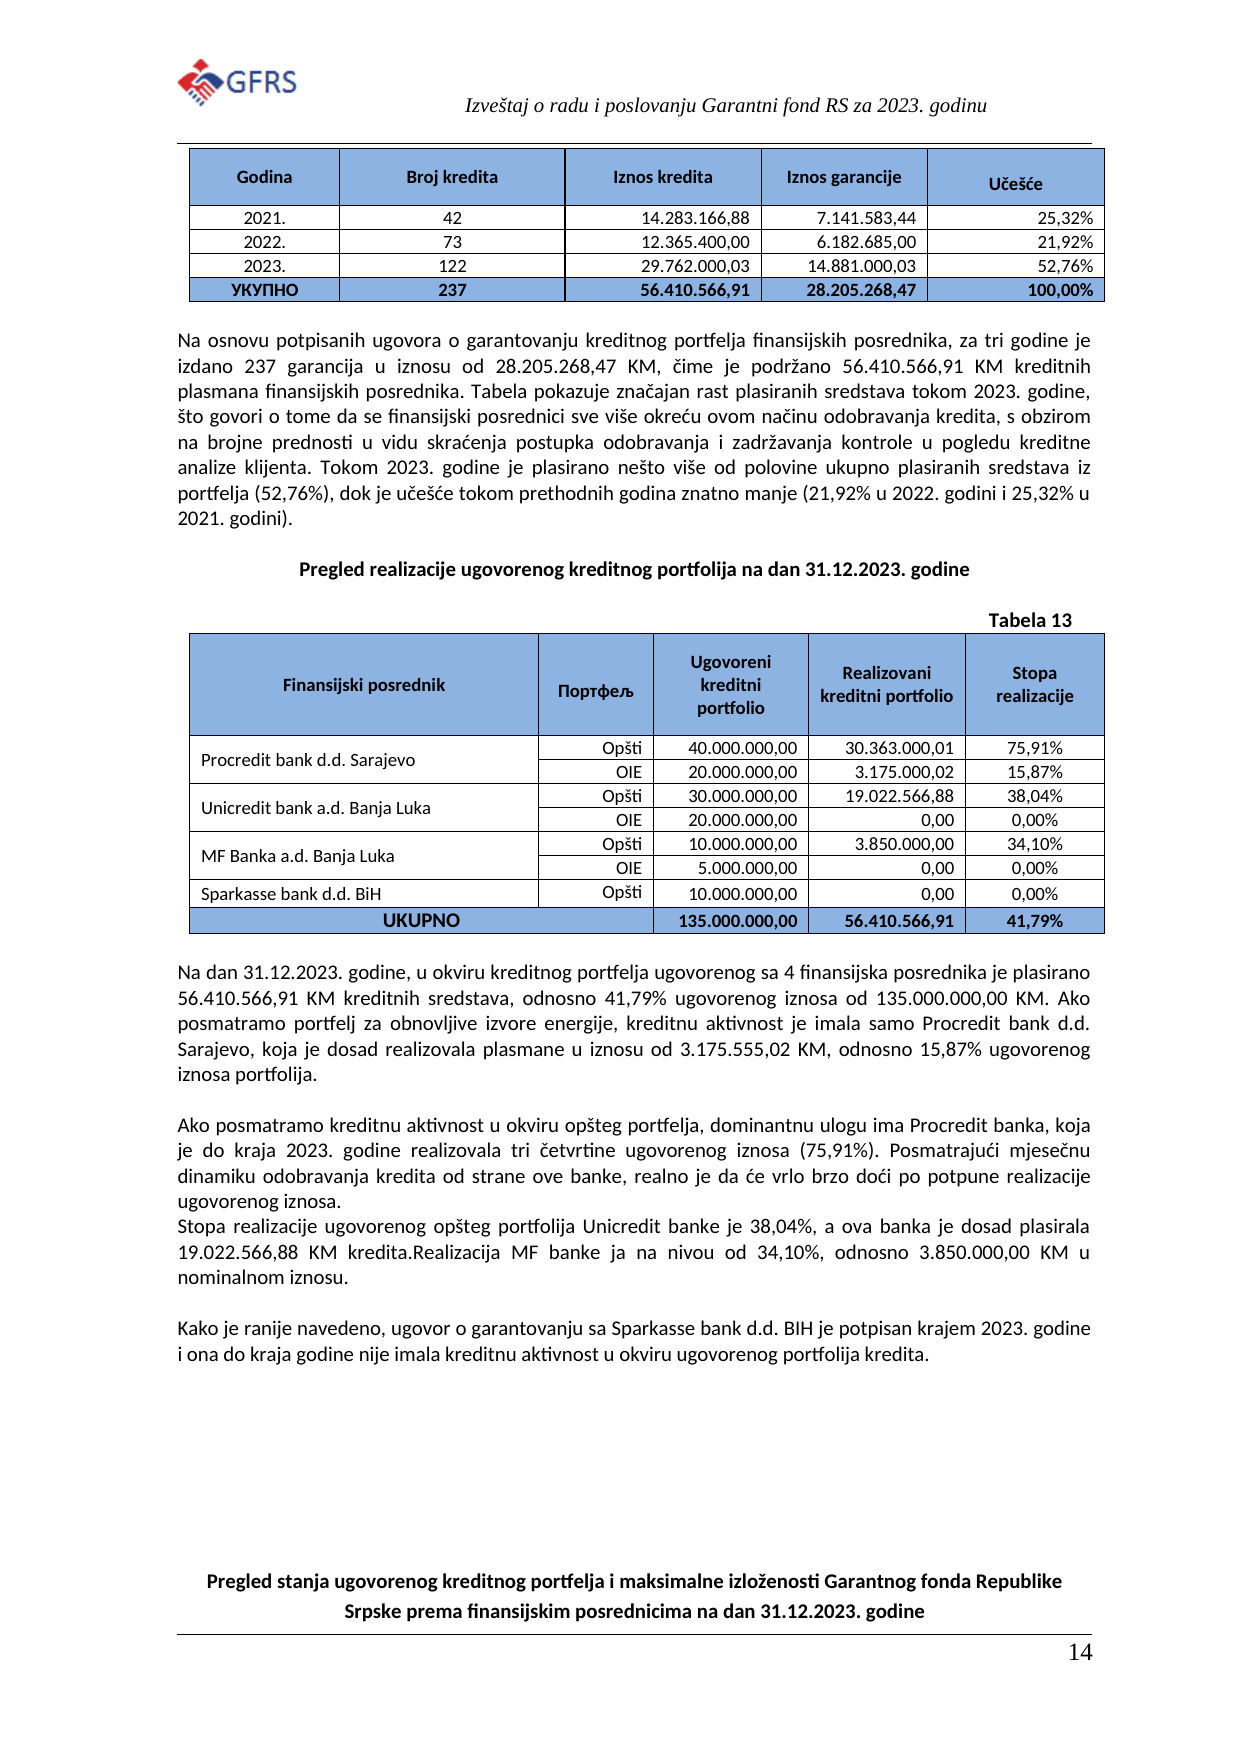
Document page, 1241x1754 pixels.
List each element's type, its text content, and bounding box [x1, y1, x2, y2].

table_cell 0,00% [966, 808, 1104, 831]
text Stopa realizacije ugovorenog opšteg portfolija Unicredit banke je 38,04%, a ova banka je dosad plasirala 19.022.566,88 KM kredita.Realizacija MF banke ja na nivou od 34,10%, odnosno 3.850.000,00 KM u nominalnom iznosu. [177, 1214, 1092, 1290]
table_cell 14.283.166,88 [566, 206, 761, 229]
table_cell 15,87% [966, 760, 1104, 783]
table_header Učešće [928, 149, 1104, 205]
table_cell Opšti [539, 784, 653, 807]
text Pregled stanja ugovorenog kreditnog portfelja i maksimalne izloženosti Garantnog fonda Republike Srpske prema finansijskim posrednicima na dan 31.12.2023. godine [177, 1569, 1092, 1623]
table_cell 20.000.000,00 [654, 808, 808, 831]
table_header Godina [190, 149, 339, 205]
table_cell 2021. [190, 206, 339, 229]
table_cell 38,04% [966, 784, 1104, 807]
table_cell 10.000.000,00 [654, 832, 808, 855]
table_cell 0,00 [809, 808, 965, 831]
table_cell UKUPNO [190, 908, 653, 933]
table_cell 30.363.000,01 [809, 736, 965, 759]
table_header Realizovani kreditni portfolio [809, 634, 965, 735]
table_cell 2023. [190, 254, 339, 277]
table_cell Procredit bank d.d. Sarajevo [190, 736, 538, 783]
text Tabela 13 [177, 607, 1092, 632]
table_cell MF Banka a.d. Banja Luka [190, 832, 538, 879]
table_cell OIE [539, 760, 653, 783]
table_cell 56.410.566,91 [809, 908, 965, 933]
table_cell 25,32% [928, 206, 1104, 229]
table_cell 75,91% [966, 736, 1104, 759]
table_header Портфељ [539, 634, 653, 735]
table_header Broj kredita [340, 149, 564, 205]
table_cell Opšti [539, 832, 653, 855]
table_header Ugovoreni kreditni portfolio [654, 634, 808, 735]
table_cell Sparkasse bank d.d. BiH [190, 880, 538, 907]
table_cell 7.141.583,44 [762, 206, 927, 229]
table_cell 10.000.000,00 [654, 880, 808, 907]
table_cell Opšti [539, 880, 653, 907]
table_header Finansijski posrednik [190, 634, 538, 735]
table_cell 42 [340, 206, 564, 229]
table_cell 0,00% [966, 880, 1104, 907]
table_cell 28.205.268,47 [762, 278, 927, 301]
table_cell 5.000.000,00 [654, 856, 808, 879]
table_cell 122 [340, 254, 564, 277]
table_cell Unicredit bank a.d. Banja Luka [190, 784, 538, 831]
table_cell Opšti [539, 736, 653, 759]
table_cell 3.850.000,00 [809, 832, 965, 855]
table_header Stopa realizacije [966, 634, 1104, 735]
table_cell 0,00% [966, 856, 1104, 879]
table_cell 41,79% [966, 908, 1104, 933]
table_cell 19.022.566,88 [809, 784, 965, 807]
text Na osnovu potpisanih ugovora o garantovanju kreditnog portfelja finansijskih posrednika, za tri godine je izdano 237 garancija u iznosu od 28.205.268,47 KM, čime je podržano 56.410.566,91 KM kreditnih plasmana finansijskih posrednika. Tabela pokazuje značajan rast plasiranih sredstava tokom 2023. godine, što govori o tome da se finansijski posrednici sve više okreću ovom načinu odobravanja kredita, s obzirom na brojne prednosti u vidu skraćenja postupka odobravanja i zadržavanja kontrole u pogledu kreditne analize klijenta. Tokom 2023. godine je plasirano nešto više od polovine ukupno plasiranih sredstava iz portfelja (52,76%), dok je učešće tokom prethodnih godina znatno manje (21,92% u 2022. godini i 25,32% u 2021. godini). [177, 327, 1092, 531]
text Ako posmatramo kreditnu aktivnost u okviru opšteg portfelja, dominantnu ulogu ima Procredit banka, koja je do kraja 2023. godine realizovala tri četvrtine ugovorenog iznosa (75,91%). Posmatrajući mjesečnu dinamiku odobravanja kredita od strane ove banke, realno je da će vrlo brzo doći po potpune realizacije ugovorenog iznosa. [177, 1112, 1092, 1214]
table_cell 100,00% [928, 278, 1104, 301]
table_cell OIE [539, 808, 653, 831]
table_cell Укупно [190, 278, 339, 301]
text Na dan 31.12.2023. godine, u okviru kreditnog portfelja ugovorenog sa 4 finansijska posrednika je plasirano 56.410.566,91 KM kreditnih sredstava, odnosno 41,79% ugovorenog iznosa od 135.000.000,00 KM. Ako posmatramo portfelj za obnovljive izvore energije, kreditnu aktivnost je imala samo Procredit bank d.d. Sarajevo, koja je dosad realizovala plasmane u iznosu od 3.175.555,02 KM, odnosno 15,87% ugovorenog iznosa portfolija. [177, 959, 1092, 1087]
table_cell 30.000.000,00 [654, 784, 808, 807]
table_cell 14.881.000,03 [762, 254, 927, 277]
table_cell 73 [340, 230, 564, 253]
table_cell 52,76% [928, 254, 1104, 277]
table_cell 2022. [190, 230, 339, 253]
table_cell OIE [539, 856, 653, 879]
text Pregled realizacije ugovorenog kreditnog portfolija na dan 31.12.2023. godine [177, 556, 1092, 582]
table_cell 0,00 [809, 856, 965, 879]
text Kako je ranije navedeno, ugovor o garantovanju sa Sparkasse bank d.d. BIH je potpisan krajem 2023. godine i ona do kraja godine nije imala kreditnu aktivnost u okviru ugovorenog portfolija kredita. [177, 1315, 1092, 1366]
table_cell 6.182.685,00 [762, 230, 927, 253]
table_cell 21,92% [928, 230, 1104, 253]
table_cell 56.410.566,91 [566, 278, 761, 301]
table_cell 0,00 [809, 880, 965, 907]
picture [177, 59, 309, 112]
table_cell 12.365.400,00 [566, 230, 761, 253]
table_cell 3.175.000,02 [809, 760, 965, 783]
table_header Iznos garancije [762, 149, 927, 205]
table_header Iznos kredita [566, 149, 761, 205]
table_cell 237 [340, 278, 564, 301]
table_cell 40.000.000,00 [654, 736, 808, 759]
table_cell 29.762.000,03 [566, 254, 761, 277]
table_cell 20.000.000,00 [654, 760, 808, 783]
table_cell 34,10% [966, 832, 1104, 855]
table_cell 135.000.000,00 [654, 908, 808, 933]
